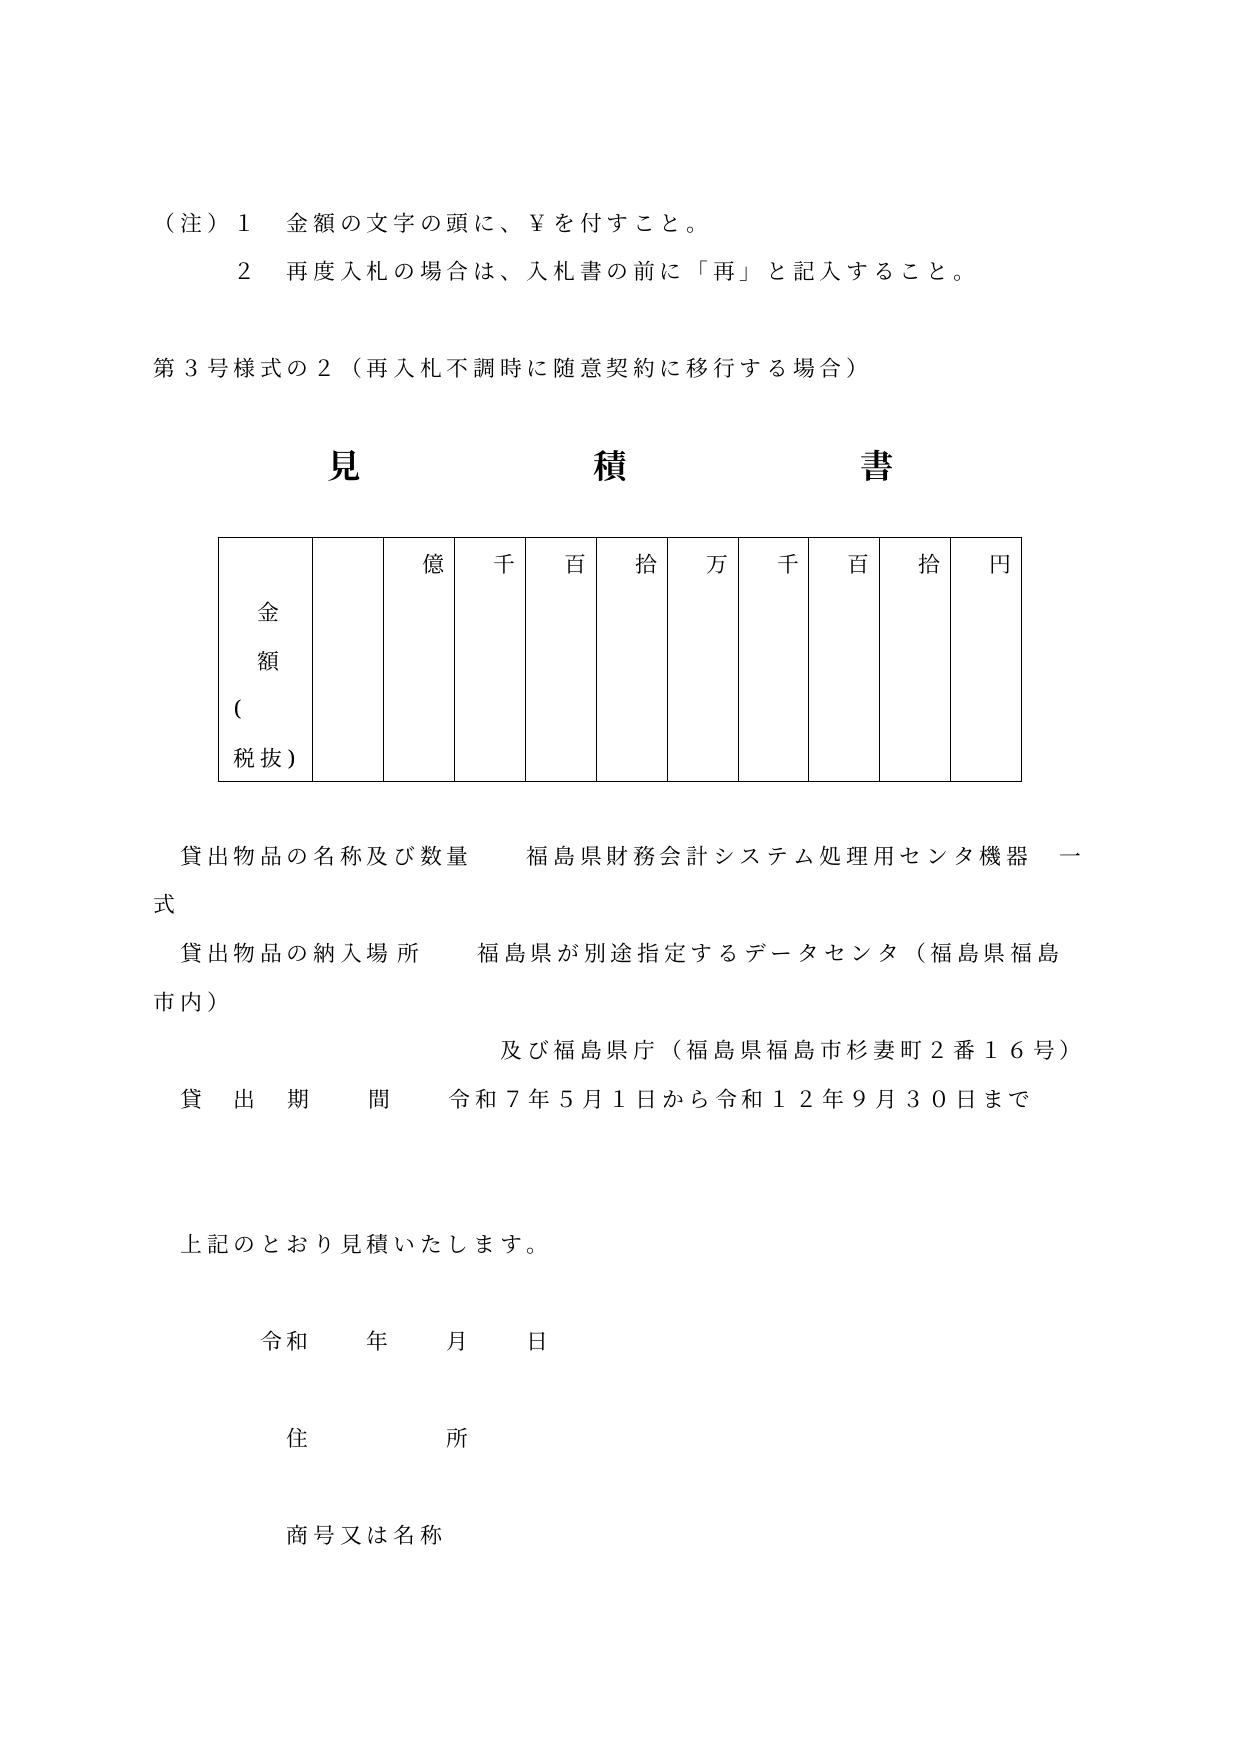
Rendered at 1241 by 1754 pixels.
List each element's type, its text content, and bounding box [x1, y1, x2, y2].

text 見 積 書 [153, 440, 1087, 489]
text （注）１ 金額の文字の頭に、￥を付すこと。 [153, 197, 1087, 246]
table_header 拾 [597, 538, 667, 781]
table_header 金 額 (税抜) [219, 538, 312, 781]
text 令和 年 月 日 [153, 1316, 1087, 1364]
text 貸出物品の名称及び数量 福島県財務会計システム処理用センタ機器 一式 [153, 831, 1087, 928]
text 貸出物品の納入場所 福島県が別途指定するデータセンタ（福島県福島市内） [153, 928, 1087, 1025]
table_header 百 [809, 538, 879, 781]
table_header 万 [668, 538, 738, 781]
text 上記のとおり見積いたします。 [153, 1219, 1087, 1267]
text 及び福島県庁（福島県福島市杉妻町２番１６号） [153, 1025, 1087, 1073]
table_header 千 [455, 538, 525, 781]
table_header [313, 538, 383, 781]
table_header 円 [951, 538, 1021, 781]
text 商号又は名称 [153, 1510, 1087, 1559]
table_header 億 [384, 538, 454, 781]
text 貸出期間 令和７年５月１日から令和１２年９月３０日まで [153, 1073, 1087, 1122]
text 第３号様式の２（再入札不調時に随意契約に移行する場合） [153, 343, 1087, 392]
table_header 拾 [880, 538, 950, 781]
text 住 所 [153, 1413, 1087, 1462]
table_header 百 [526, 538, 596, 781]
text ２ 再度入札の場合は、入札書の前に「再」と記入すること。 [153, 246, 1087, 294]
table_header 千 [739, 538, 808, 781]
